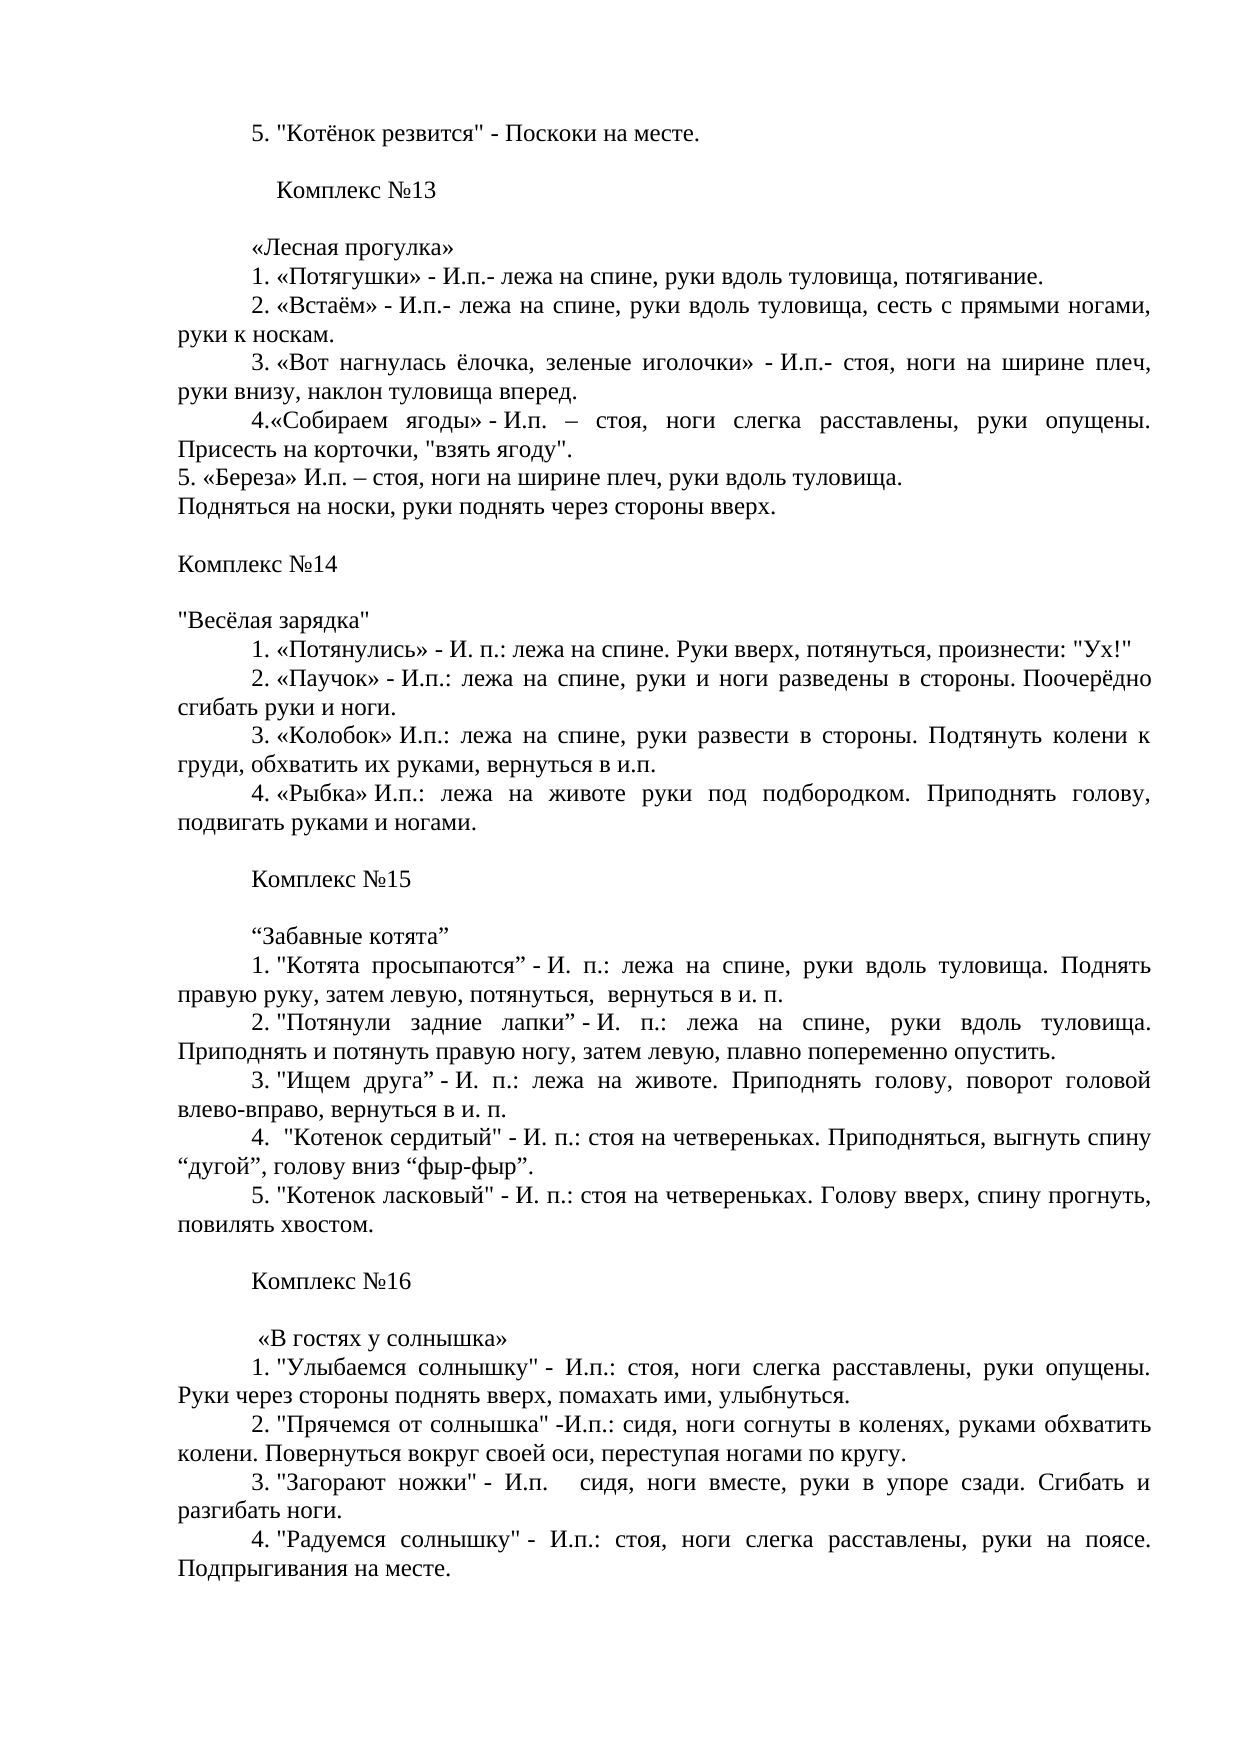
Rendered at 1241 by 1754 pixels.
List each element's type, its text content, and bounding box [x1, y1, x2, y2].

text “Забавные котята” [177, 921, 1152, 950]
text 3. "Ищем друга” - И. п.: лежа на животе. Приподнять голову, поворот головой влево-вправо, вернуться в и. п. [177, 1065, 1152, 1122]
text 5. "Котенок ласковый" - И. п.: стоя на четвереньках. Голову вверх, спину прогнуть, повилять хвостом. [177, 1180, 1152, 1237]
text 1. "Улыбаемся солнышку" - И.п.: стоя, ноги слегка расставлены, руки опущены. Руки через стороны поднять вверх, помахать ими, улыбнуться. [177, 1352, 1152, 1409]
text 4.«Собираем ягоды» - И.п. – стоя, ноги слегка расставлены, руки опущены. Присесть на корточки, "взять ягоду". [177, 405, 1152, 462]
text 3. "Загорают ножки" - И.п. сидя, ноги вместе, руки в упоре сзади. Сгибать и разгибать ноги. [177, 1467, 1152, 1524]
text 1. «Потянулись» - И. п.: лежа на спине. Руки вверх, потянуться, произнести: "Ух!" [177, 634, 1152, 663]
text 2. «Паучок» - И.п.: лежа на спине, руки и ноги разведены в стороны. Поочерёдно сгибать руки и ноги. [177, 663, 1152, 721]
text 2. "Прячемся от солнышка" -И.п.: сидя, ноги согнуты в коленях, руками обхватить колени. Повернуться вокруг своей оси, переступая ногами по кругу. [177, 1409, 1152, 1467]
text 1. "Котята просыпаются” - И. п.: лежа на спине, руки вдоль туловища. Поднять правую руку, затем левую, потянуться, вернуться в и. п. [177, 950, 1152, 1007]
text 3. «Колобок» И.п.: лежа на спине, руки развести в стороны. Подтянуть колени к груди, обхватить их руками, вернуться в и.п. [177, 721, 1152, 778]
text 2. «Встаём» - И.п.- лежа на спине, руки вдоль туловища, сесть с прямыми ногами, руки к носкам. [177, 290, 1152, 347]
text 4. "Радуемся солнышку" - И.п.: стоя, ноги слегка расставлены, руки на поясе. Подпрыгивания на месте. [177, 1524, 1152, 1582]
text «Лесная прогулка» [177, 232, 1152, 261]
text 4. "Котенок сердитый" - И. п.: стоя на четвереньках. Приподняться, выгнуть спину “дугой”, голову вниз “фыр-фыр”. [177, 1122, 1152, 1180]
text 4. «Рыбка» И.п.: лежа на животе руки под подбородком. Приподнять голову, подвигать руками и ногами. [177, 778, 1152, 836]
text Комплекс №13 [177, 176, 1152, 204]
text 5. «Береза» И.п. – стоя, ноги на ширине плеч, руки вдоль туловища. [177, 462, 1152, 491]
text 3. «Вот нагнулась ёлочка, зеленые иголочки» - И.п.- стоя, ноги на ширине плеч, руки внизу, наклон туловища вперед. [177, 347, 1152, 405]
text Комплекс №14 [177, 549, 1152, 577]
text 5. "Котёнок резвится" - Поскоки на месте. [177, 118, 1152, 147]
text Комплекс №15 [177, 864, 1152, 893]
text Подняться на носки, руки поднять через стороны вверх. [177, 491, 1152, 520]
text Комплекс №16 [177, 1266, 1152, 1295]
text «В гостях у солнышка» [177, 1323, 1152, 1352]
text "Весёлая зарядка" [177, 606, 1152, 634]
text 2. "Потянули задние лапки” - И. п.: лежа на спине, руки вдоль туловища. Приподнять и потянуть правую ногу, затем левую, плавно попеременно опустить. [177, 1007, 1152, 1065]
text 1. «Потягушки» - И.п.- лежа на спине, руки вдоль туловища, потягивание. [177, 261, 1152, 290]
